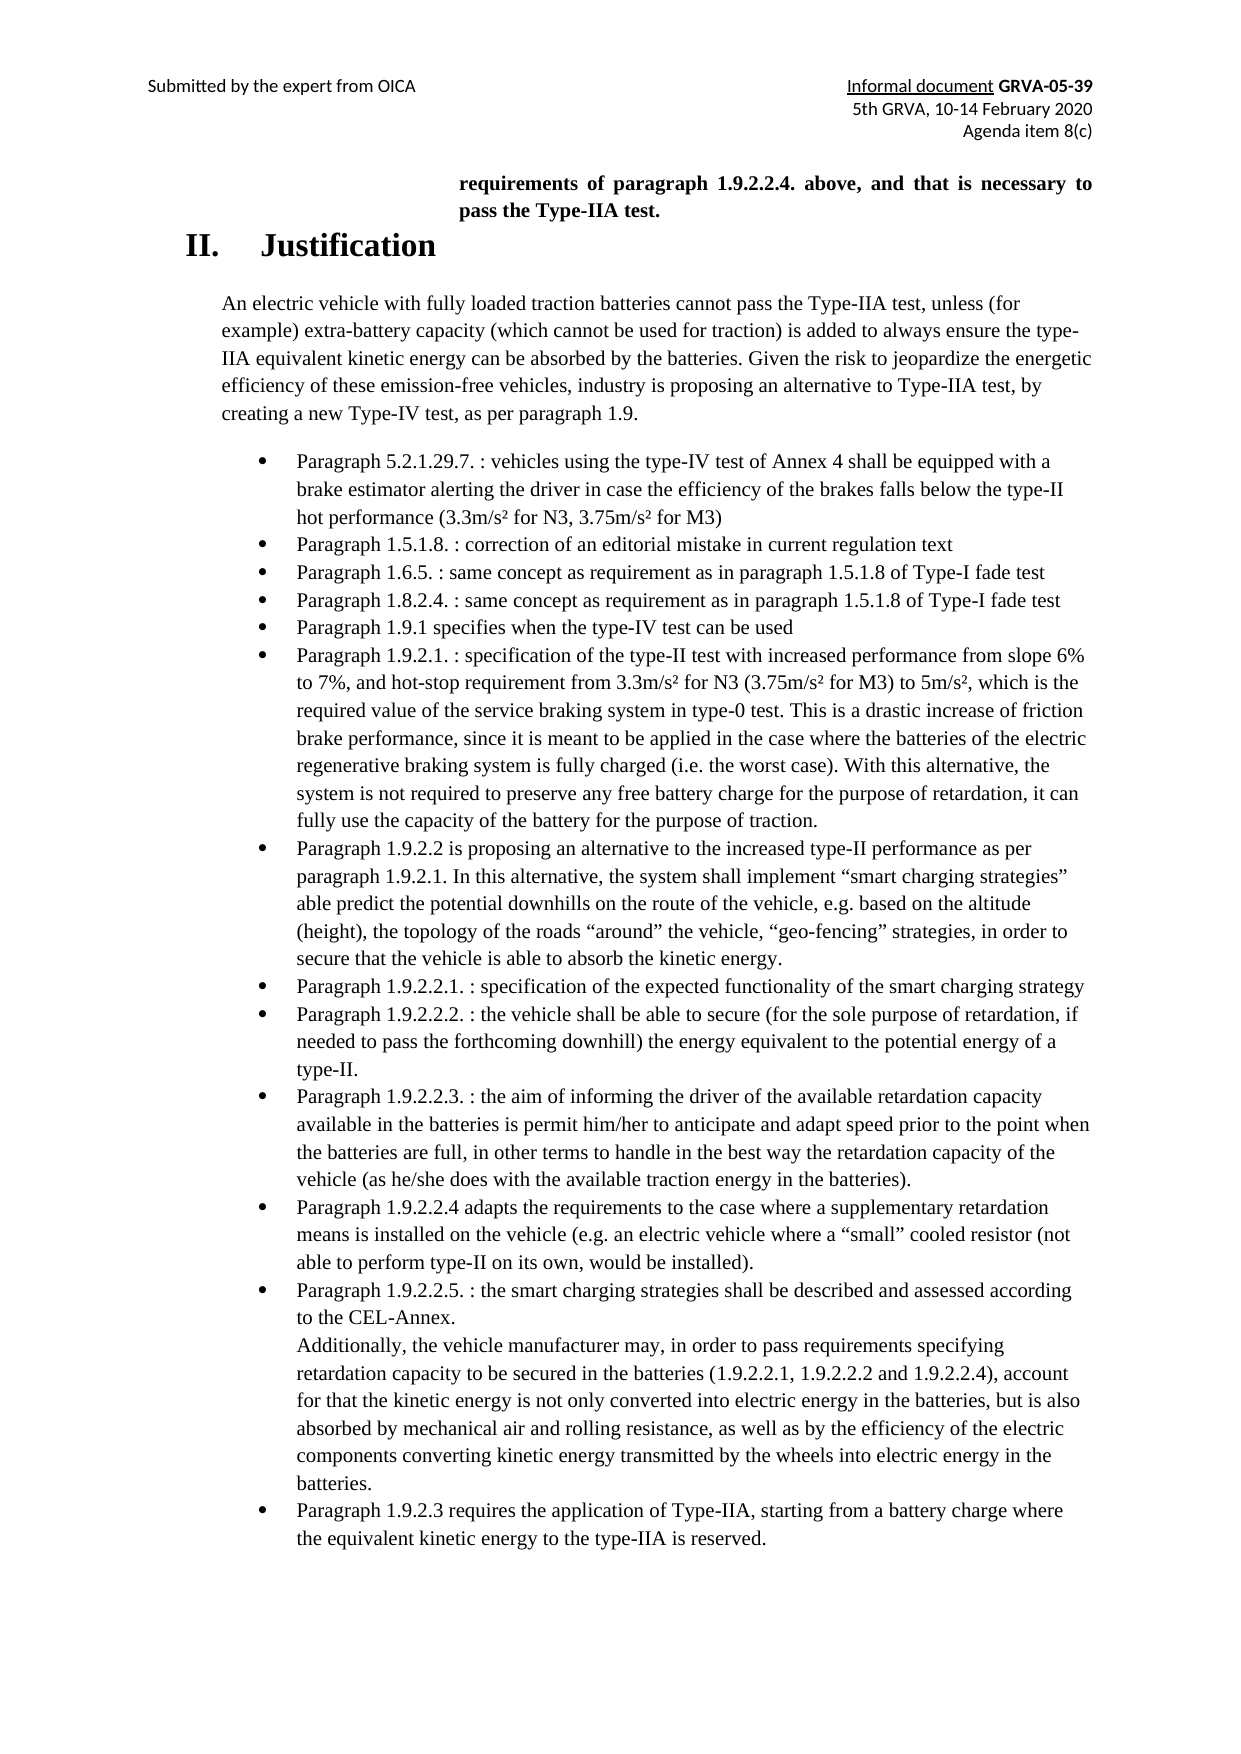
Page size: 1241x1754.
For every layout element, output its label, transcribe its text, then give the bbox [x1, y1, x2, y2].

list Paragraph 1.5.1.8. : correction of an editorial mistake in current regulation text [259, 532, 1093, 556]
list Paragraph 5.2.1.29.7. : vehicles using the type-IV test of Annex 4 shall be equipped with a brake estimator alerting the driver in case the efficiency of the brakes falls below the type-II hot performance (3.3m/s² for N3, 3.75m/s² for M3) [259, 449, 1093, 529]
list Justification [185, 226, 1093, 264]
list Paragraph 1.9.2.2.5. : the smart charging strategies shall be described and assessed according to the CEL-Annex. [259, 1278, 1093, 1329]
list Paragraph 1.9.2.2.1. : specification of the expected functionality of the smart charging strategy [259, 974, 1093, 998]
list Paragraph 1.9.1 specifies when the type-IV test can be used [259, 615, 1093, 639]
list Paragraph 1.9.2.3 requires the application of Type-IIA, starting from a battery charge where the equivalent kinetic energy to the type-IIA is reserved. [259, 1498, 1093, 1550]
list Paragraph 1.8.2.4. : same concept as requirement as in paragraph 1.5.1.8 of Type-I fade test [259, 587, 1093, 612]
list Paragraph 1.6.5. : same concept as requirement as in paragraph 1.5.1.8 of Type-I fade test [259, 560, 1093, 584]
list Paragraph 1.9.2.2 is proposing an alternative to the increased type-II performance as per paragraph 1.9.2.1. In this alternative, the system shall implement “smart charging strategies” able predict the potential downhills on the route of the vehicle, e.g. based on the altitude (height), the topology of the roads “around” the vehicle, “geo-fencing” strategies, in order to secure that the vehicle is able to absorb the kinetic energy. [259, 836, 1093, 970]
text An electric vehicle with fully loaded traction batteries cannot pass the Type-IIA test, unless (for example) extra-battery capacity (which cannot be used for traction) is added to always ensure the type-IIA equivalent kinetic energy can be absorbed by the batteries. Given the risk to jeopardize the energetic efficiency of these emission-free vehicles, industry is proposing an alternative to Type-IIA test, by creating a new Type-IV test, as per paragraph 1.9. [221, 291, 1093, 425]
list Paragraph 1.9.2.2.2. : the vehicle shall be able to secure (for the sole purpose of retardation, if needed to pass the forthcoming downhill) the energy equivalent to the potential energy of a type-II. [259, 1002, 1093, 1081]
list Paragraph 1.9.2.1. : specification of the type-II test with increased performance from slope 6% to 7%, and hot-stop requirement from 3.3m/s² for N3 (3.75m/s² for M3) to 5m/s², which is the required value of the service braking system in type-0 test. This is a drastic increase of friction brake performance, since it is meant to be applied in the case where the batteries of the electric regenerative braking system is fully charged (i.e. the worst case). With this alternative, the system is not required to preserve any free battery charge for the purpose of retardation, it can fully use the capacity of the battery for the purpose of traction. [259, 643, 1093, 832]
list Paragraph 1.9.2.2.3. : the aim of informing the driver of the available retardation capacity available in the batteries is permit him/her to anticipate and adapt speed prior to the point when the batteries are full, in other terms to handle in the best way the retardation capacity of the vehicle (as he/she does with the available traction energy in the batteries). [259, 1084, 1093, 1191]
list Paragraph 1.9.2.2.4 adapts the requirements to the case where a supplementary retardation means is installed on the vehicle (e.g. an electric vehicle where a “small” cooled resistor (not able to perform type-II on its own, would be installed). [259, 1195, 1093, 1274]
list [421, 171, 1093, 222]
list Additionally, the vehicle manufacturer may, in order to pass requirements specifying retardation capacity to be secured in the batteries (1.9.2.2.1, 1.9.2.2.2 and 1.9.2.2.4), account for that the kinetic energy is not only converted into electric energy in the batteries, but is also absorbed by mechanical air and rolling resistance, as well as by the efficiency of the electric components converting kinetic energy transmitted by the wheels into electric energy in the batteries. [296, 1333, 1093, 1495]
